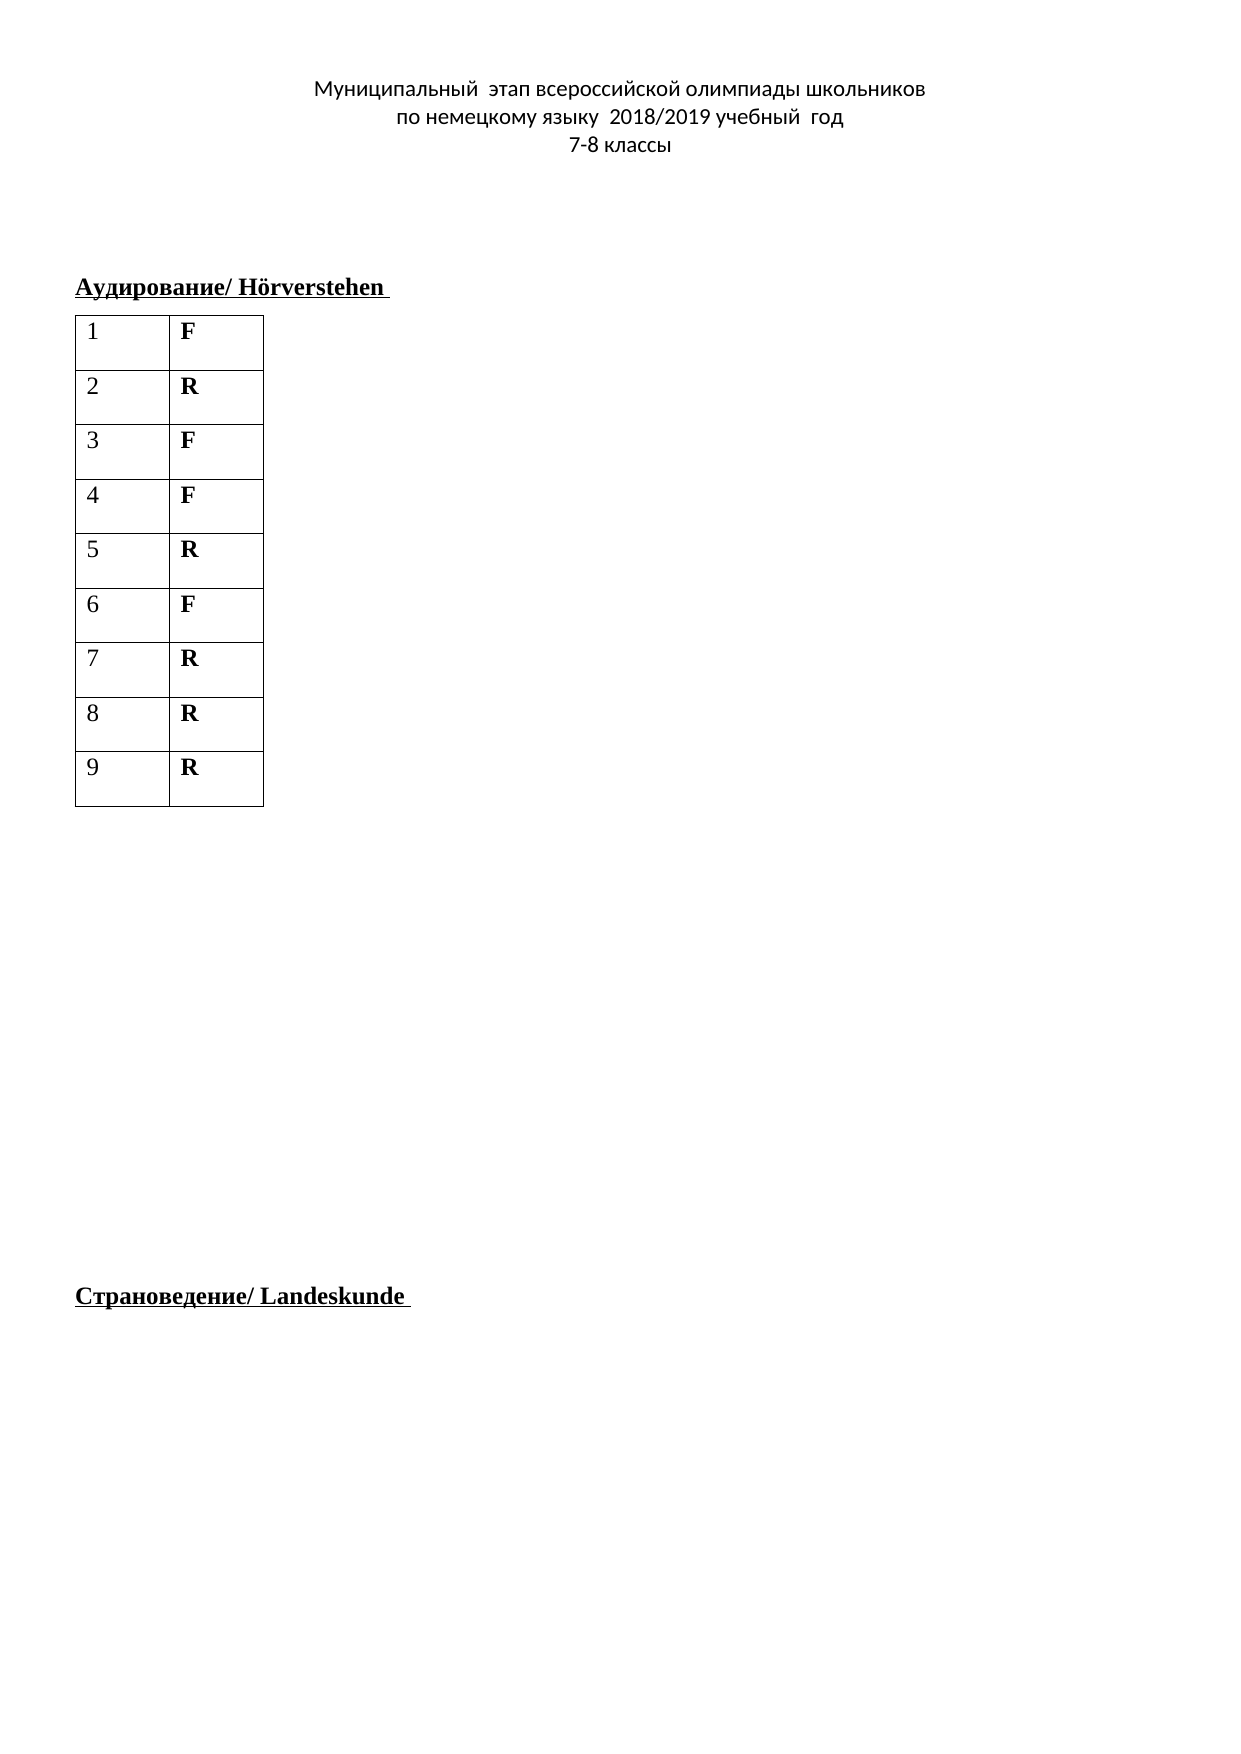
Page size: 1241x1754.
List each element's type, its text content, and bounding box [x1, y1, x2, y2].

table_header F [170, 316, 263, 370]
table_cell 4 [76, 480, 169, 533]
table_cell F [170, 589, 263, 642]
table_cell F [170, 425, 263, 479]
table_cell 6 [76, 589, 169, 642]
table_cell F [170, 480, 263, 533]
text Страноведение/ Landeskunde [75, 1281, 583, 1310]
table_header 1 [76, 316, 169, 370]
table_cell 8 [76, 698, 169, 751]
table_cell 9 [76, 752, 169, 806]
table_cell R [170, 752, 263, 806]
table_cell 5 [76, 534, 169, 588]
table_cell R [170, 371, 263, 424]
table_cell R [170, 698, 263, 751]
text Аудирование/ Hörverstehen [75, 272, 583, 301]
table_cell R [170, 534, 263, 588]
table_cell 3 [76, 425, 169, 479]
table_cell 7 [76, 643, 169, 697]
table_cell 2 [76, 371, 169, 424]
table_cell R [170, 643, 263, 697]
